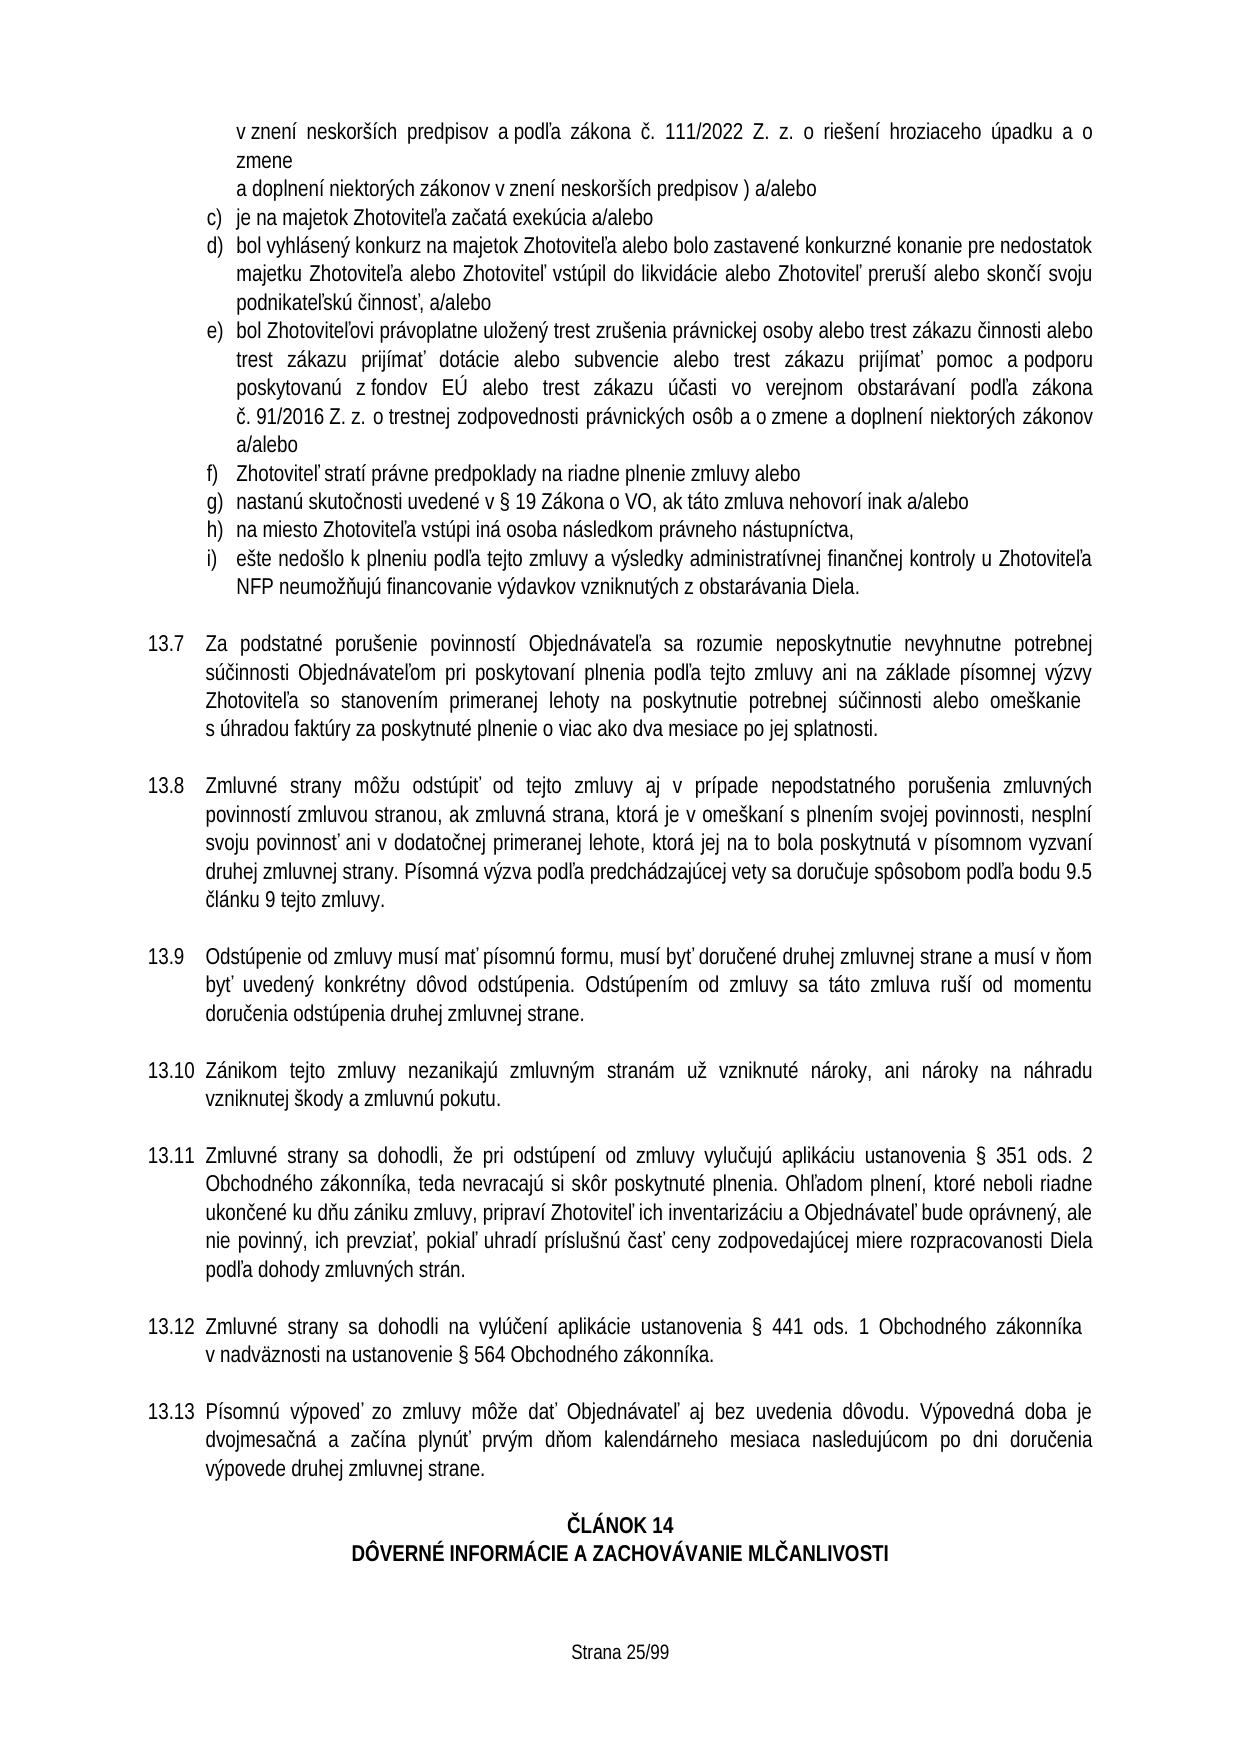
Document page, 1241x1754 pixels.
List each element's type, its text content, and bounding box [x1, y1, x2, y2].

list Zhotoviteľ stratí právne predpoklady na riadne plnenie zmluvy alebo [207, 459, 1093, 486]
list bol vyhlásený konkurz na majetok Zhotoviteľa alebo bolo zastavené konkurzné konanie pre nedostatok majetku Zhotoviteľa alebo Zhotoviteľ vstúpil do likvidácie alebo Zhotoviteľ preruší alebo skončí svoju podnikateľskú činnosť, a/alebo [207, 232, 1093, 315]
list ešte nedošlo k plneniu podľa tejto zmluvy a výsledky administratívnej finančnej kontroly u Zhotoviteľa NFP neumožňujú financovanie výdavkov vzniknutých z obstarávania Diela. [207, 545, 1093, 599]
list Za podstatné porušenie povinností Objednávateľa sa rozumie neposkytnutie nevyhnutne potrebnej súčinnosti Objednávateľom pri poskytovaní plnenia podľa tejto zmluvy ani na základe písomnej výzvy Zhotoviteľa so stanovením primeranej lehoty na poskytnutie potrebnej súčinnosti alebo omeškanie s úhradou faktúry za poskytnuté plnenie o viac ako dva mesiace po jej splatnosti. [148, 630, 1093, 742]
list Odstúpenie od zmluvy musí mať písomnú formu, musí byť doručené druhej zmluvnej strane a musí v ňom byť uvedený konkrétny dôvod odstúpenia. Odstúpením od zmluvy sa táto zmluva ruší od momentu doručenia odstúpenia druhej zmluvnej strane. [148, 943, 1093, 1026]
list Písomnú výpoveď zo zmluvy môže dať Objednávateľ aj bez uvedenia dôvodu. Výpovedná doba je dvojmesačná a začína plynúť prvým dňom kalendárneho mesiaca nasledujúcom po dni doručenia výpovede druhej zmluvnej strane. [148, 1398, 1093, 1481]
list je na majetok Zhotoviteľa začatá exekúcia a/alebo [207, 203, 1093, 230]
list Zmluvné strany sa dohodli na vylúčení aplikácie ustanovenia § 441 ods. 1 Obchodného zákonníka v nadväznosti na ustanovenie § 564 Obchodného zákonníka. [148, 1313, 1093, 1367]
list nastanú skutočnosti uvedené v § 19 Zákona o VO, ak táto zmluva nehovorí inak a/alebo [207, 488, 1093, 514]
list DÔVERNÉ INFORMÁCIE A ZACHOVÁVANIE MLČANLIVOSTI [148, 1540, 1093, 1566]
list Zmluvné strany sa dohodli, že pri odstúpení od zmluvy vylučujú aplikáciu ustanovenia § 351 ods. 2 Obchodného zákonníka, teda nevracajú si skôr poskytnuté plnenia. Ohľadom plnení, ktoré neboli riadne ukončené ku dňu zániku zmluvy, pripraví Zhotoviteľ ich inventarizáciu a Objednávateľ bude oprávnený, ale nie povinný, ich prevziať, pokiaľ uhradí príslušnú časť ceny zodpovedajúcej miere rozpracovanosti Diela podľa dohody zmluvných strán. [148, 1142, 1093, 1282]
list Zmluvné strany môžu odstúpiť od tejto zmluvy aj v prípade nepodstatného porušenia zmluvných povinností zmluvou stranou, ak zmluvná strana, ktorá je v omeškaní s plnením svojej povinnosti, nesplní svoju povinnosť ani v dodatočnej primeranej lehote, ktorá jej na to bola poskytnutá v písomnom vyzvaní druhej zmluvnej strany. Písomná výzva podľa predchádzajúcej vety sa doručuje spôsobom podľa bodu 9.5 článku 9 tejto zmluvy. [148, 772, 1093, 912]
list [207, 118, 1093, 201]
list bol Zhotoviteľovi právoplatne uložený trest zrušenia právnickej osoby alebo trest zákazu činnosti alebo trest zákazu prijímať dotácie alebo subvencie alebo trest zákazu prijímať pomoc a podporu poskytovanú z fondov EÚ alebo trest zákazu účasti vo verejnom obstarávaní podľa zákona č. 91/2016 Z. z. o trestnej zodpovednosti právnických osôb a o zmene a doplnení niektorých zákonov a/alebo [207, 317, 1093, 457]
list Zánikom tejto zmluvy nezanikajú zmluvným stranám už vzniknuté nároky, ani nároky na náhradu vzniknutej škody a zmluvnú pokutu. [148, 1057, 1093, 1111]
list ČLÁNOK 14 [148, 1512, 1093, 1538]
list na miesto Zhotoviteľa vstúpi iná osoba následkom právneho nástupníctva, [207, 516, 1093, 543]
